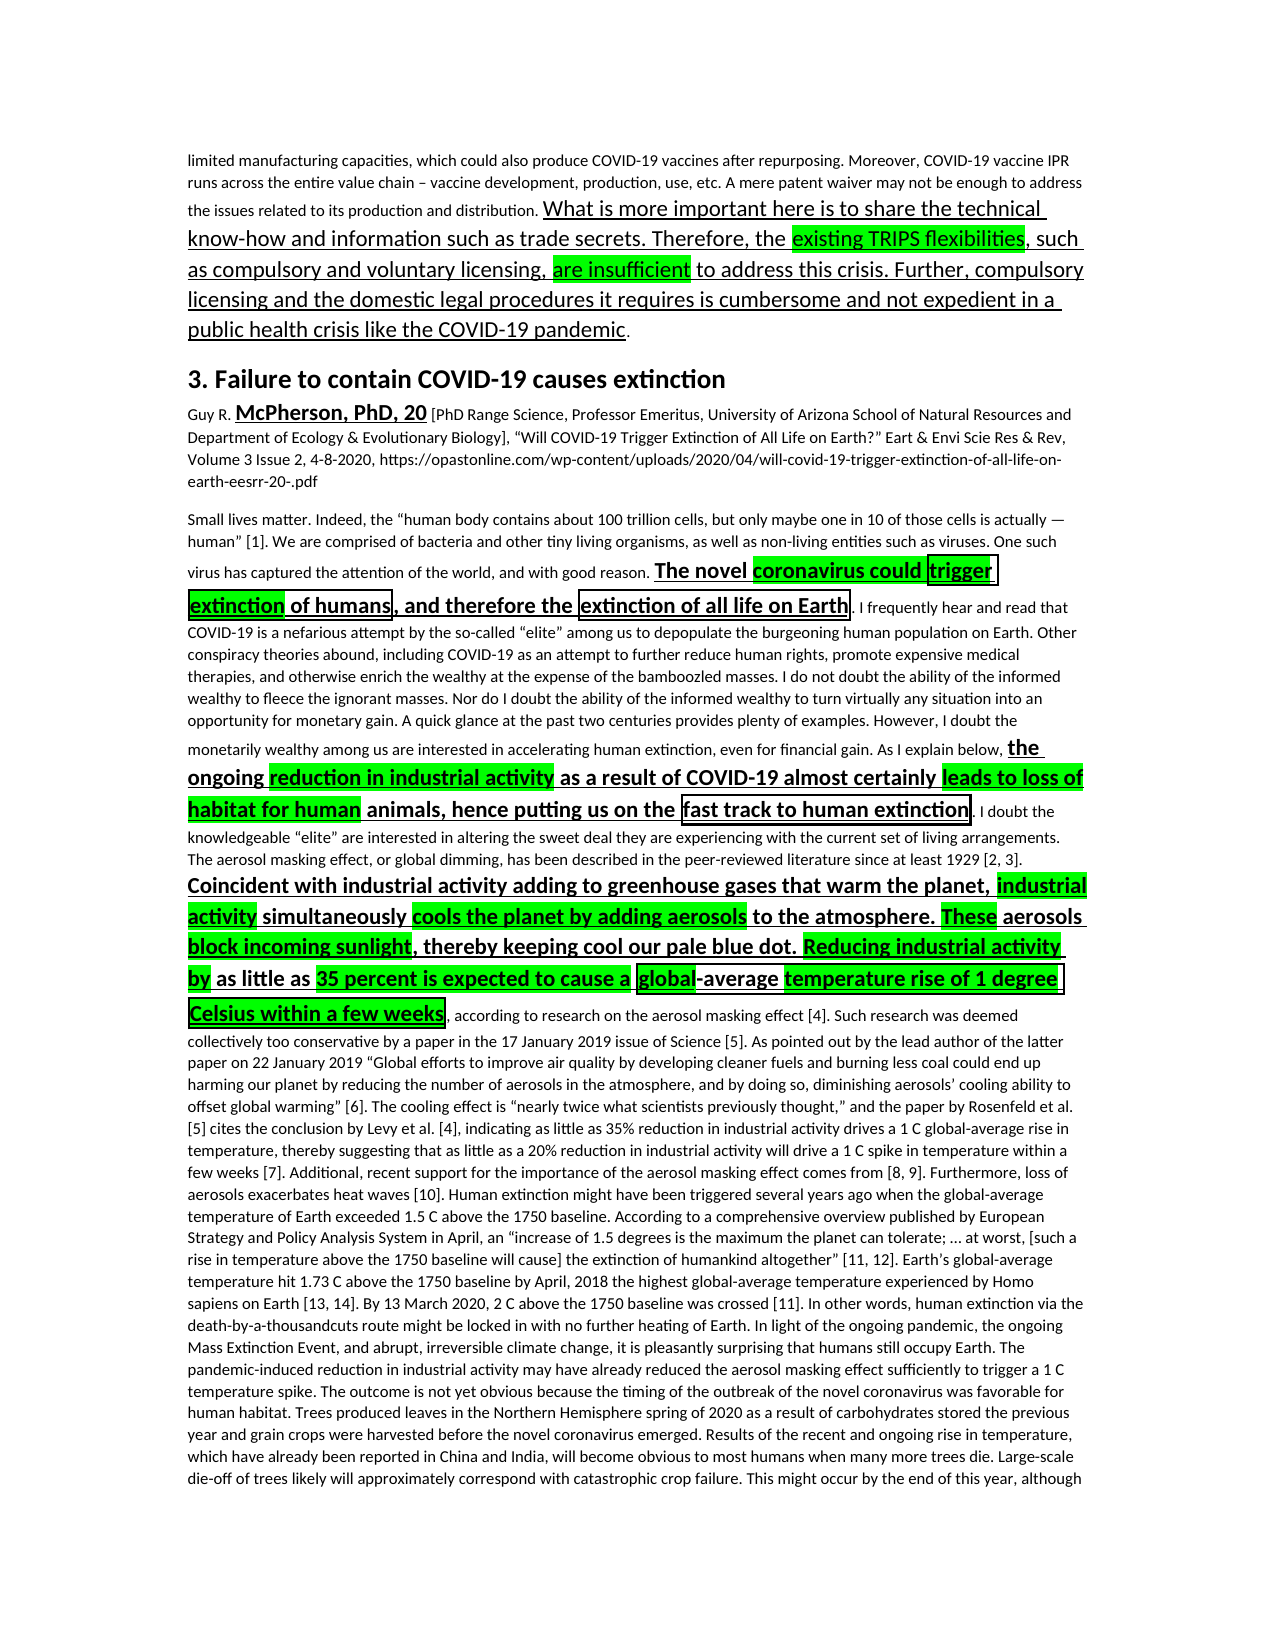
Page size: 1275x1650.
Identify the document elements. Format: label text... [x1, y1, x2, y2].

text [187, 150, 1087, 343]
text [187, 927, 1087, 1489]
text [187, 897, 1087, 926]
subtitle 3. Failure to contain COVID-19 causes extinction [187, 362, 1087, 395]
text Guy R. McPherson, PhD, 20 [PhD Range Science, Professor Emeritus, University of Arizona School of Natural Resources and Department of Ecology & Evolutionary Biology], “Will COVID-19 Trigger Extinction of All Life on Earth?” Eart & Envi Scie Res & Rev, Volume 3 Issue 2, 4-8-2020, https://opastonline.com/wp-content/uploads/2020/04/will-covid-19-trigger-extinction-of-all-life-on-earth-eesrr-20-.pdf [187, 398, 1087, 491]
